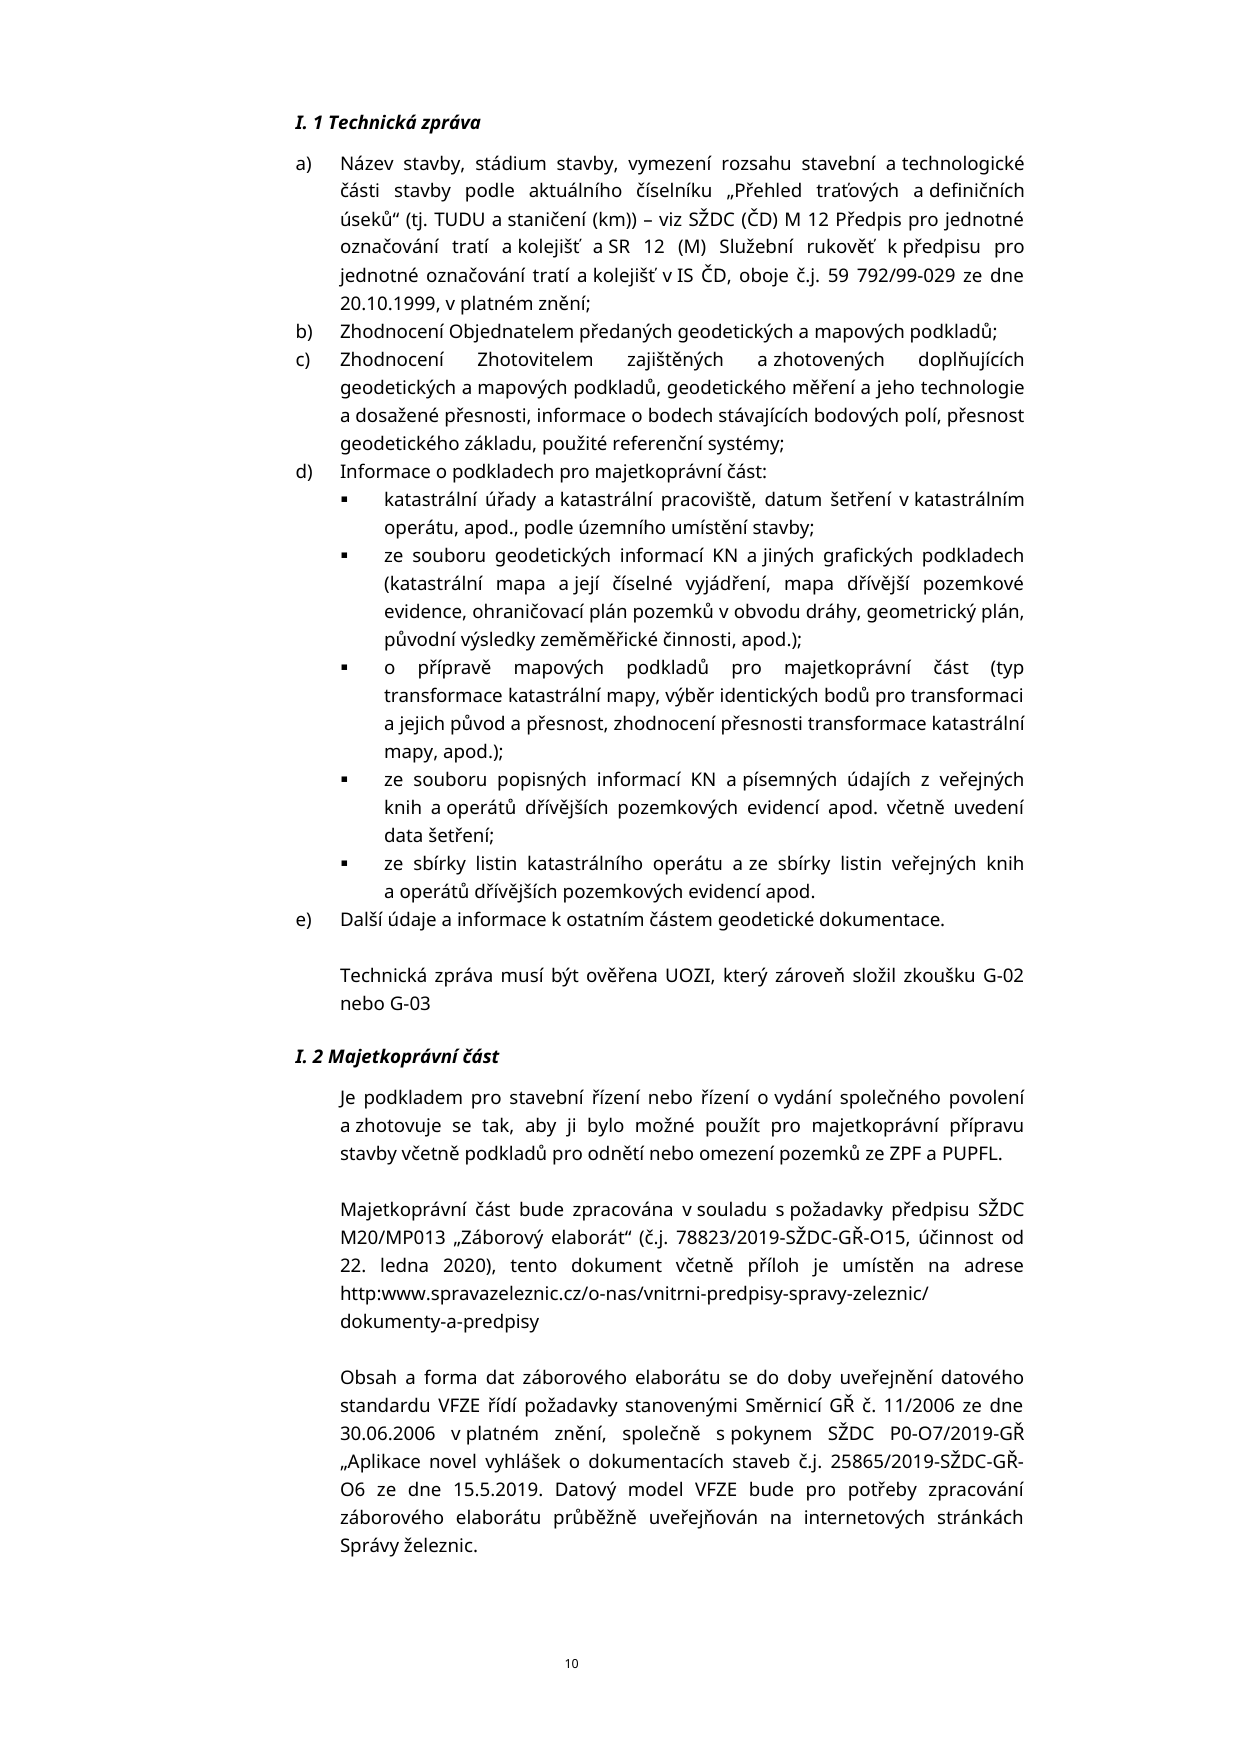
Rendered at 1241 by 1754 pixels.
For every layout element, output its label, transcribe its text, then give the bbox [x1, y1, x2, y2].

list ze souboru popisných informací KN a písemných údajích z veřejných knih a operátů dřívějších pozemkových evidencí apod. včetně uvedení data šetření; [340, 766, 1024, 848]
list Další údaje a informace k ostatním částem geodetické dokumentace. [295, 906, 1024, 932]
list I. 2 Majetkoprávní část [295, 1043, 1024, 1069]
list Technická zpráva musí být ověřena UOZI, který zároveň složil zkoušku G-02 nebo G-03 [340, 962, 1024, 1016]
list ze sbírky listin katastrálního operátu a ze sbírky listin veřejných knih a operátů dřívějších pozemkových evidencí apod. [340, 850, 1024, 904]
list o přípravě mapových podkladů pro majetkoprávní část (typ transformace katastrální mapy, výběr identických bodů pro transformaci a jejich původ a přesnost, zhodnocení přesnosti transformace katastrální mapy, apod.); [340, 654, 1024, 764]
list katastrální úřady a katastrální pracoviště, datum šetření v katastrálním operátu, apod., podle územního umístění stavby; [340, 486, 1024, 539]
list ze souboru geodetických informací KN a jiných grafických podkladech (katastrální mapa a její číselné vyjádření, mapa dřívější pozemkové evidence, ohraničovací plán pozemků v obvodu dráhy, geometrický plán, původní výsledky zeměměřické činnosti, apod.); [340, 542, 1024, 652]
list Zhodnocení Objednatelem předaných geodetických a mapových podkladů; [295, 318, 1024, 343]
list Zhodnocení Zhotovitelem zajištěných a zhotovených doplňujících geodetických a mapových podkladů, geodetického měření a jeho technologie a dosažené přesnosti, informace o bodech stávajících bodových polí, přesnost geodetického základu, použité referenční systémy; [295, 346, 1024, 456]
list Je podkladem pro stavební řízení nebo řízení o vydání společného povolení a zhotovuje se tak, aby ji bylo možné použít pro majetkoprávní přípravu stavby včetně podkladů pro odnětí nebo omezení pozemků ze ZPF a PUPFL. [340, 1084, 1024, 1166]
list I. 1 Technická zpráva [295, 109, 1024, 135]
list Majetkoprávní část bude zpracována v souladu s požadavky předpisu SŽDC M20/MP013 „Záborový elaborát“ (č.j. 78823/2019-SŽDC-GŘ-O15, účinnost od 22. ledna 2020), tento dokument včetně příloh je umístěn na adrese http:www.spravazeleznic.cz/o-nas/vnitrni-predpisy-spravy-zeleznic/dokumenty-a-predpisy [340, 1196, 1024, 1334]
list Obsah a forma dat záborového elaborátu se do doby uveřejnění datového standardu VFZE řídí požadavky stanovenými Směrnicí GŘ č. 11/2006 ze dne 30.06.2006 v platném znění, společně s pokynem SŽDC P0-O7/2019-GŘ „Aplikace novel vyhlášek o dokumentacích staveb č.j. 25865/2019-SŽDC-GŘ-O6 ze dne 15.5.2019. Datový model VFZE bude pro potřeby zpracování záborového elaborátu průběžně uveřejňován na internetových stránkách Správy železnic. [340, 1364, 1024, 1558]
list Název stavby, stádium stavby, vymezení rozsahu stavební a technologické části stavby podle aktuálního číselníku „Přehled traťových a definičních úseků“ (tj. TUDU a staničení (km)) – viz SŽDC (ČD) M 12 Předpis pro jednotné označování tratí a kolejišť a SR 12 (M) Služební rukověť k předpisu pro jednotné označování tratí a kolejišť v IS ČD, oboje č.j. 59 792/99-029 ze dne 20.10.1999, v platném znění; [295, 150, 1024, 315]
list Informace o podkladech pro majetkoprávní část: [295, 458, 1024, 483]
